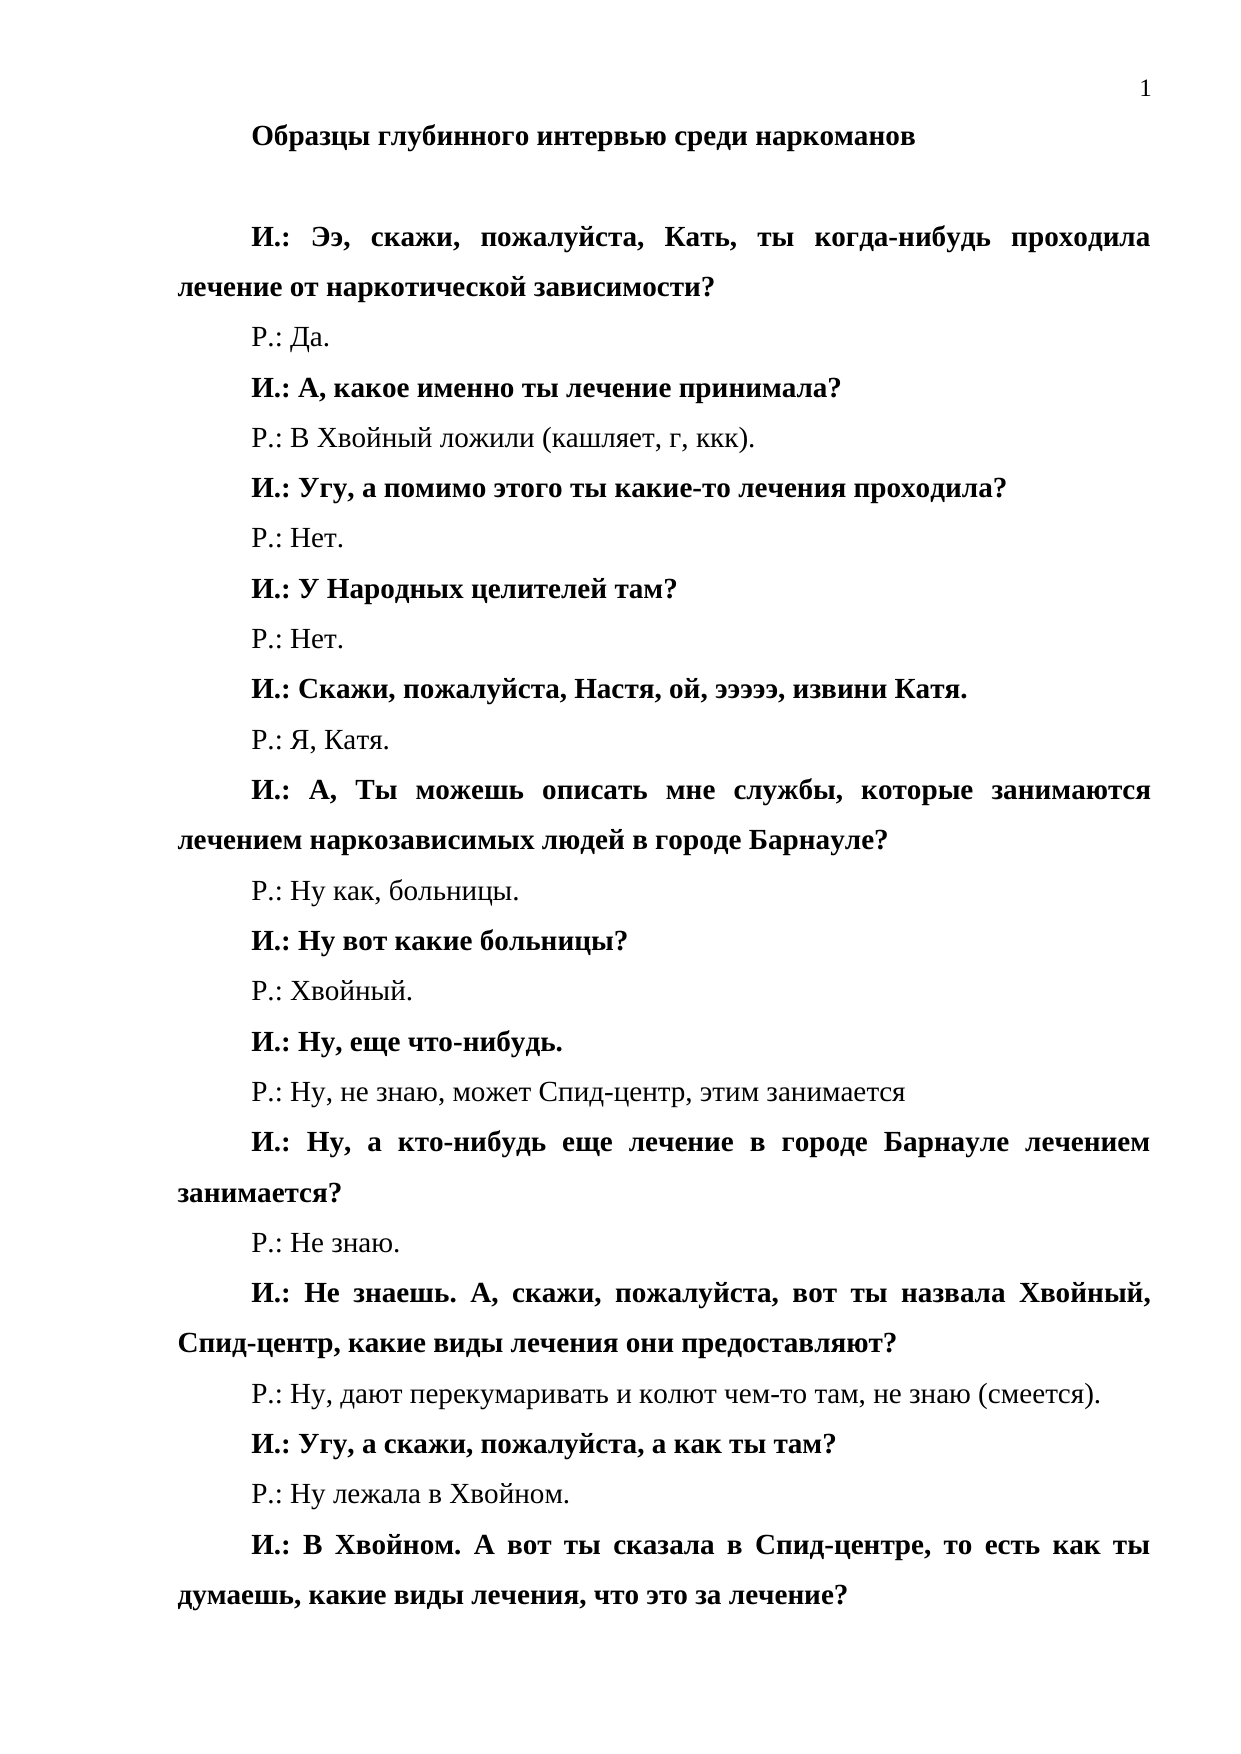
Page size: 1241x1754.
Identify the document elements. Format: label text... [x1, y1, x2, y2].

text И.: Не знаешь. А, скажи, пожалуйста, вот ты назвала Хвойный, Спид-центр, какие виды лечения они предоставляют? [177, 1275, 1152, 1359]
text И.: Ну, еще что-нибудь. [177, 1024, 1152, 1057]
text Р.: Нет. [177, 621, 1152, 655]
text Р.: Хвойный. [177, 973, 1152, 1007]
text Р.: Да. [177, 319, 1152, 353]
text Образцы глубинного интервью среди наркоманов [177, 118, 1152, 152]
text И.: Ну, а кто-нибудь еще лечение в городе Барнауле лечением занимается? [177, 1124, 1152, 1208]
text И.: А, Ты можешь описать мне службы, которые занимаются лечением наркозависимых людей в городе Барнауле? [177, 772, 1152, 856]
text И.: У Народных целителей там? [177, 571, 1152, 604]
text И.: Ээ, скажи, пожалуйста, Кать, ты когда-нибудь проходила лечение от наркотической зависимости? [177, 219, 1152, 303]
text Р.: Не знаю. [177, 1225, 1152, 1258]
text Р.: В Хвойный ложили (кашляет, г, ккк). [177, 420, 1152, 453]
text И.: Угу, а скажи, пожалуйста, а как ты там? [177, 1426, 1152, 1460]
text И.: Ну вот какие больницы? [177, 923, 1152, 957]
text Р.: Ну, дают перекумаривать и колют чем-то там, не знаю (смеется). [177, 1376, 1152, 1409]
text Р.: Ну, не знаю, может Спид-центр, этим занимается [177, 1074, 1152, 1108]
text И.: А, какое именно ты лечение принимала? [177, 370, 1152, 403]
text И.: В Хвойном. А вот ты сказала в Спид-центре, то есть как ты думаешь, какие виды лечения, что это за лечение? [177, 1527, 1152, 1611]
text Р.: Нет. [177, 521, 1152, 554]
text Р.: Я, Катя. [177, 722, 1152, 755]
text И.: Угу, а помимо этого ты какие-то лечения проходила? [177, 470, 1152, 504]
text Р.: Ну как, больницы. [177, 873, 1152, 906]
text Р.: Ну лежала в Хвойном. [177, 1477, 1152, 1510]
text И.: Скажи, пожалуйста, Настя, ой, эээээ, извини Катя. [177, 672, 1152, 705]
